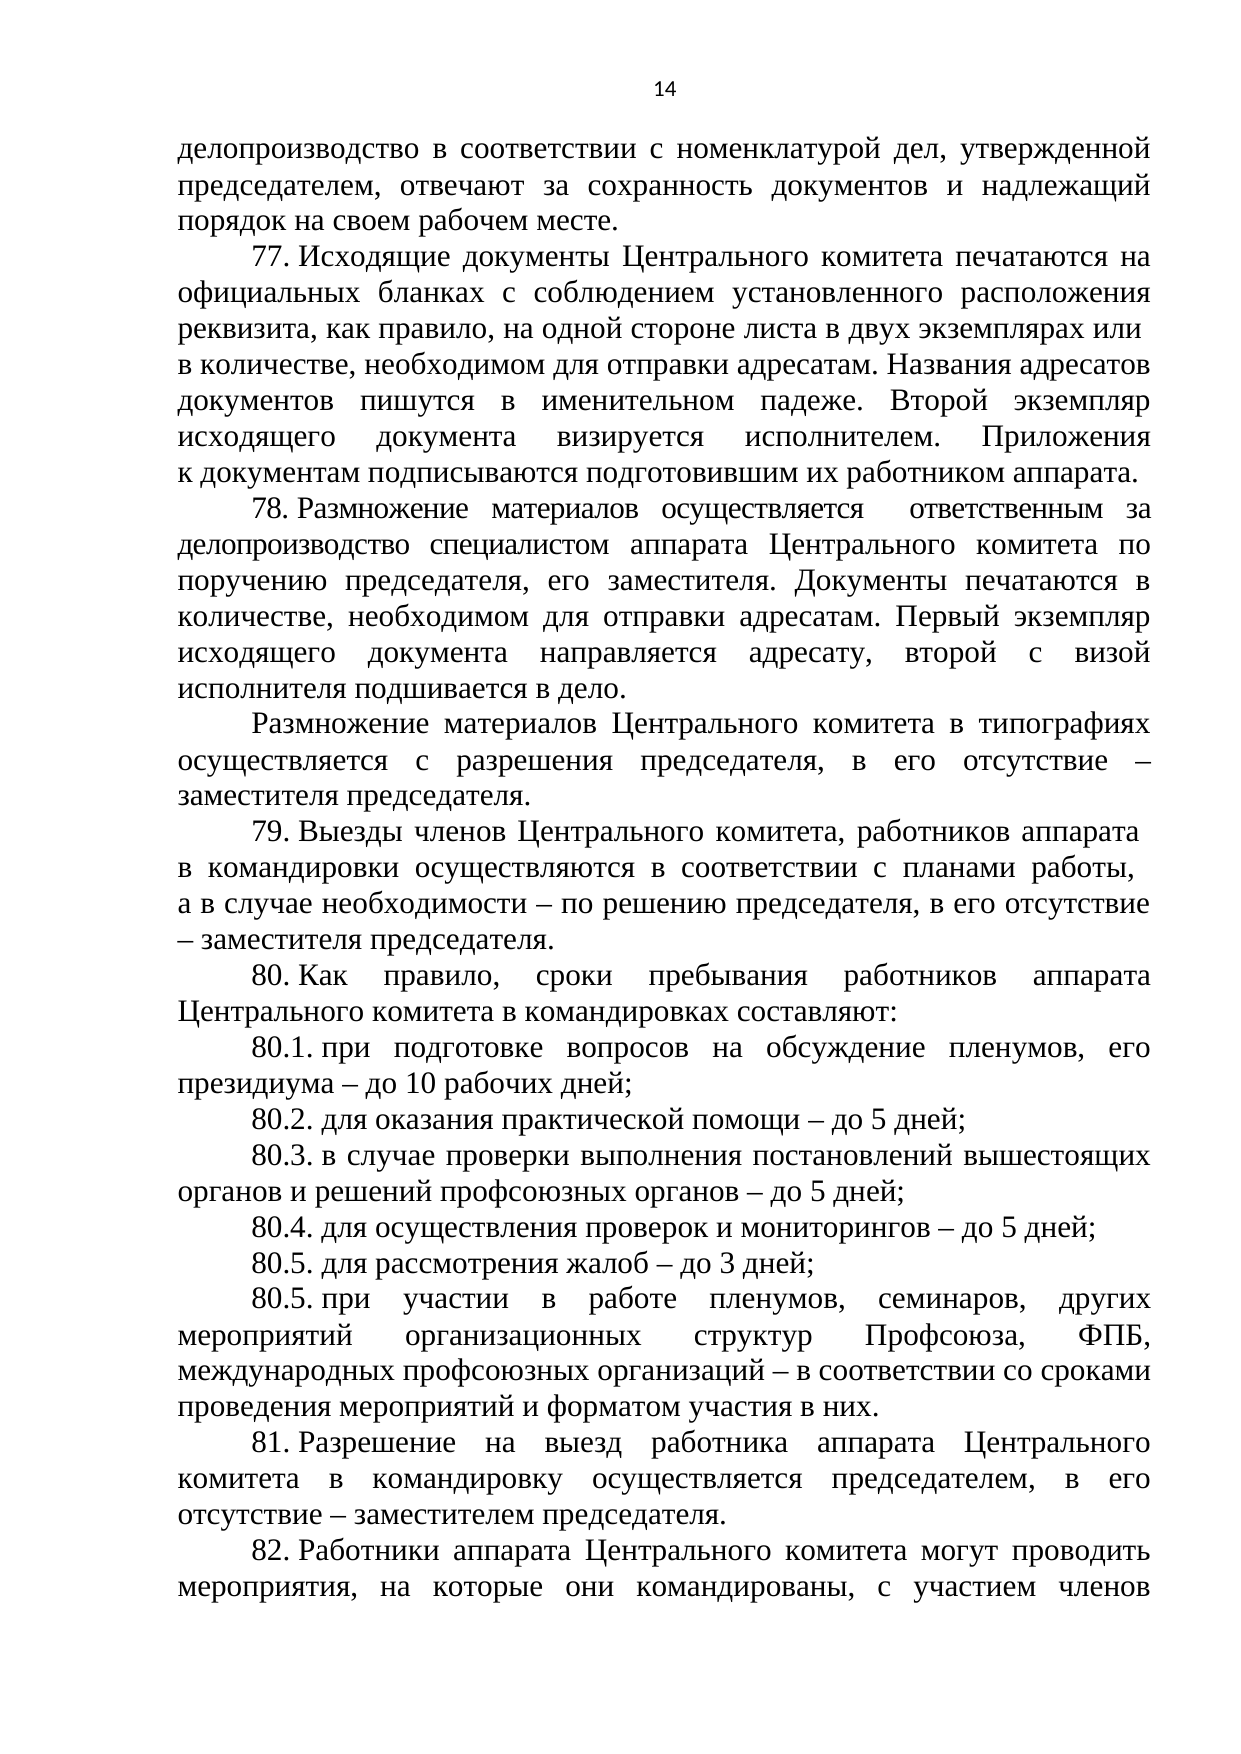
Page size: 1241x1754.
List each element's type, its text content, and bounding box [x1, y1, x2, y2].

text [177, 130, 1152, 238]
text 80.5. для рассмотрения жалоб – до 3 дней; [177, 1244, 1152, 1280]
text 78. Размножение материалов осуществляется ответственным за делопроизводство специалистом аппарата Центрального комитета по поручению председателя, его заместителя. Документы печатаются в количестве, необходимом для отправки адресатам. Первый экземпляр исходящего документа направляется адресату, второй с визой исполнителя подшивается в дело. [177, 489, 1152, 705]
text 80.3. в случае проверки выполнения постановлений вышестоящих органов и решений профсоюзных органов – до 5 дней; [177, 1136, 1152, 1208]
text 80.1. при подготовке вопросов на обсуждение пленумов, его президиума – до 10 рабочих дней; [177, 1028, 1152, 1100]
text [177, 1531, 1152, 1603]
text 80.5. при участии в работе пленумов, семинаров, других мероприятий организационных структур Профсоюза, ФПБ, международных профсоюзных организаций – в соответствии со сроками проведения мероприятий и форматом участия в них. [177, 1280, 1152, 1423]
text 79. Выезды членов Центрального комитета, работников аппарата в командировки осуществляются в соответствии с планами работы, а в случае необходимости – по решению председателя, в его отсутствие – заместителя председателя. [177, 813, 1152, 956]
text Размножение материалов Центрального комитета в типографиях осуществляется с разрешения председателя, в его отсутствие – заместителя председателя. [177, 705, 1152, 813]
text 80. Как правило, сроки пребывания работников аппарата Центрального комитета в командировках составляют: [177, 956, 1152, 1028]
text 80.4. для осуществления проверок и мониторингов – до 5 дней; [177, 1208, 1152, 1244]
text 81. Разрешение на выезд работника аппарата Центрального комитета в командировку осуществляется председателем, в его отсутствие – заместителем председателя. [177, 1423, 1152, 1531]
text 80.2. для оказания практической помощи – до 5 дней; [177, 1100, 1152, 1136]
text 77. Исходящие документы Центрального комитета печатаются на официальных бланках с соблюдением установленного расположения реквизита, как правило, на одной стороне листа в двух экземплярах или в количестве, необходимом для отправки адресатам. Названия адресатов документов пишутся в именительном падеже. Второй экземпляр исходящего документа визируется исполнителем. Приложения к документам подписываются подготовившим их работником аппарата. [177, 238, 1152, 489]
